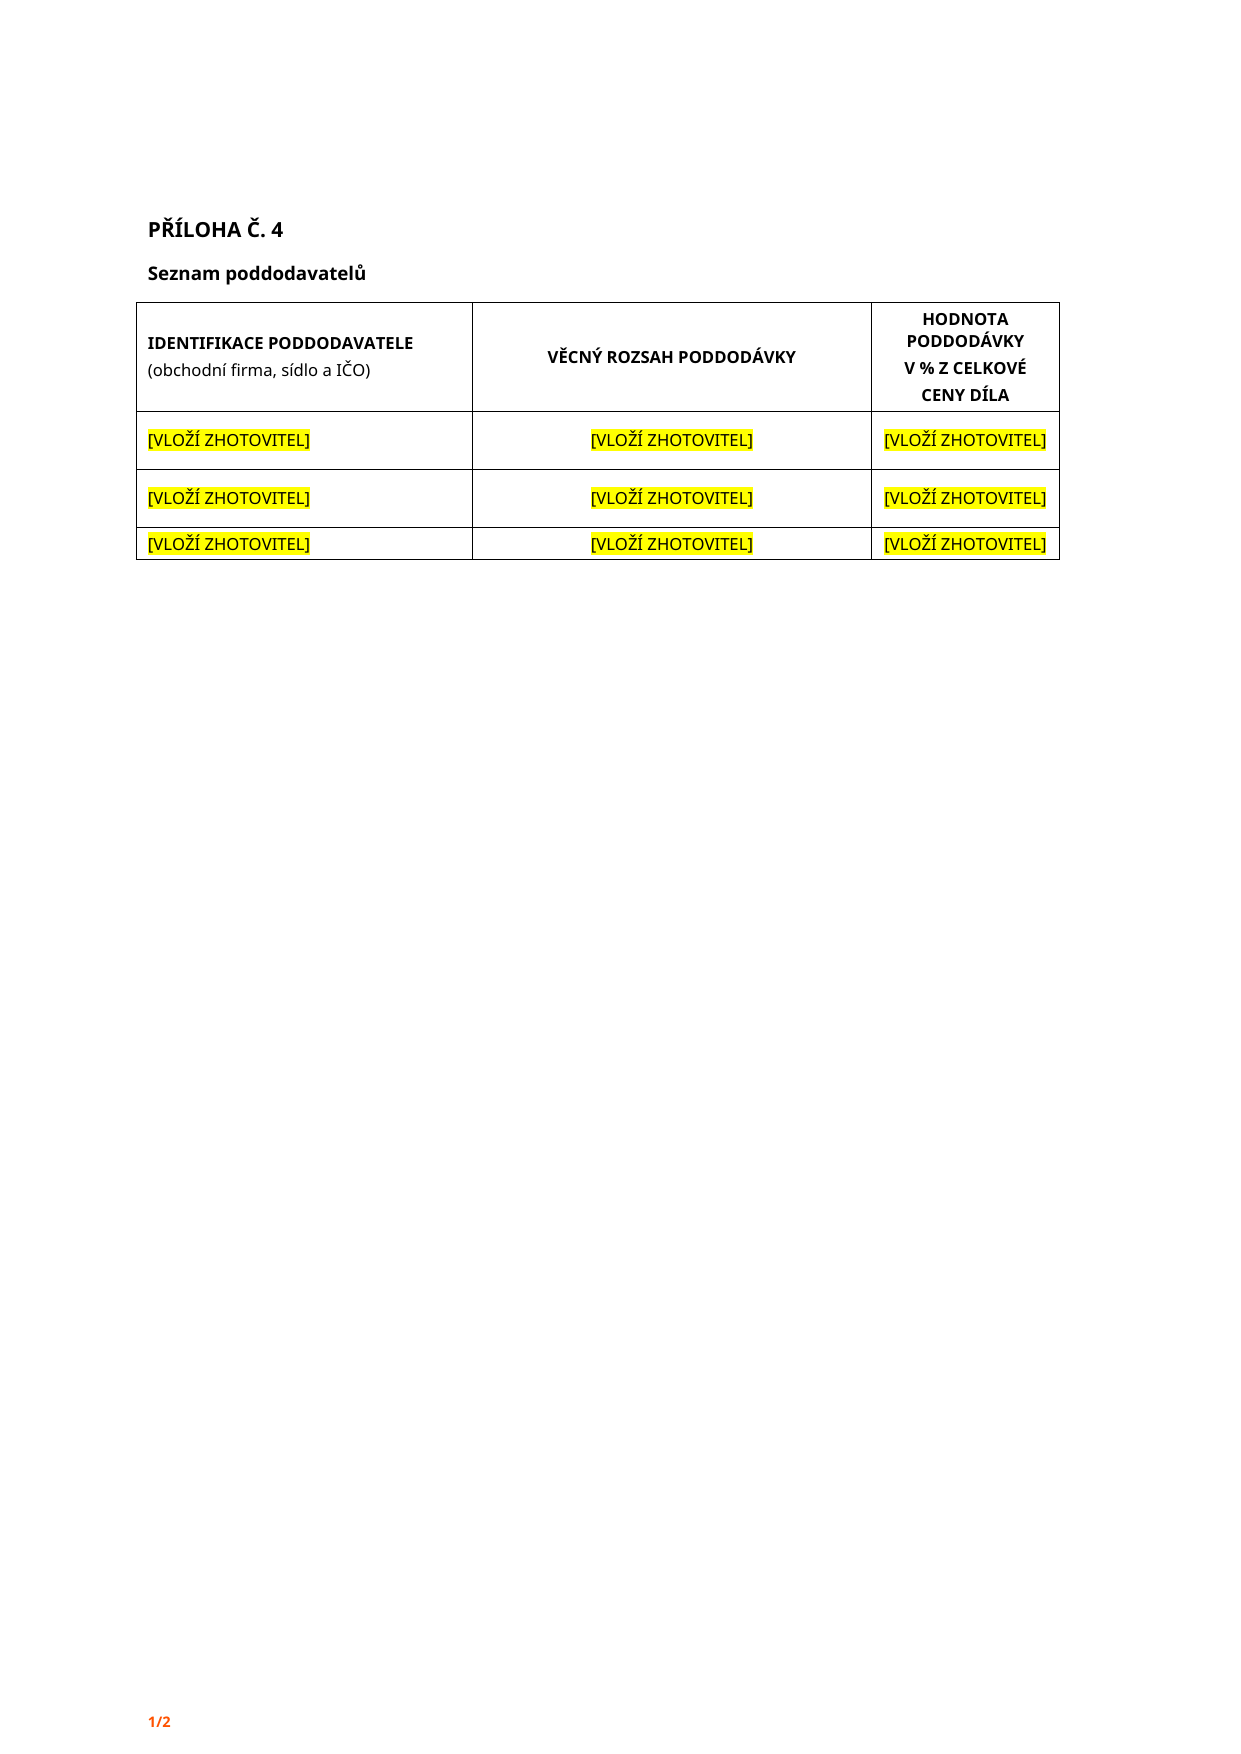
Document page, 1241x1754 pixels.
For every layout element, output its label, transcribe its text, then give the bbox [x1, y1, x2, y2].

table_cell [VLOŽÍ ZHOTOVITEL] [137, 412, 472, 468]
table_cell [VLOŽÍ ZHOTOVITEL] [137, 470, 472, 527]
table_cell [VLOŽÍ ZHOTOVITEL] [872, 528, 1059, 559]
table_cell [VLOŽÍ ZHOTOVITEL] [872, 412, 1059, 468]
text PŘÍLOHA Č. 4 [148, 215, 1093, 243]
table_cell [VLOŽÍ ZHOTOVITEL] [473, 528, 871, 559]
table_cell [VLOŽÍ ZHOTOVITEL] [473, 412, 871, 468]
table_cell [VLOŽÍ ZHOTOVITEL] [872, 470, 1059, 527]
table_header HODNOTA PODDODÁVKY V % Z CELKOVÉ CENY DÍLA [872, 303, 1059, 411]
table_header IDENTIFIKACE PODDODAVATELE (obchodní firma, sídlo a IČO) [137, 303, 472, 411]
table_cell [VLOŽÍ ZHOTOVITEL] [473, 470, 871, 527]
table_header VĚCNÝ ROZSAH PODDODÁVKY [473, 303, 871, 411]
text Seznam poddodavatelů [148, 260, 1093, 286]
table_cell [VLOŽÍ ZHOTOVITEL] [137, 528, 472, 559]
